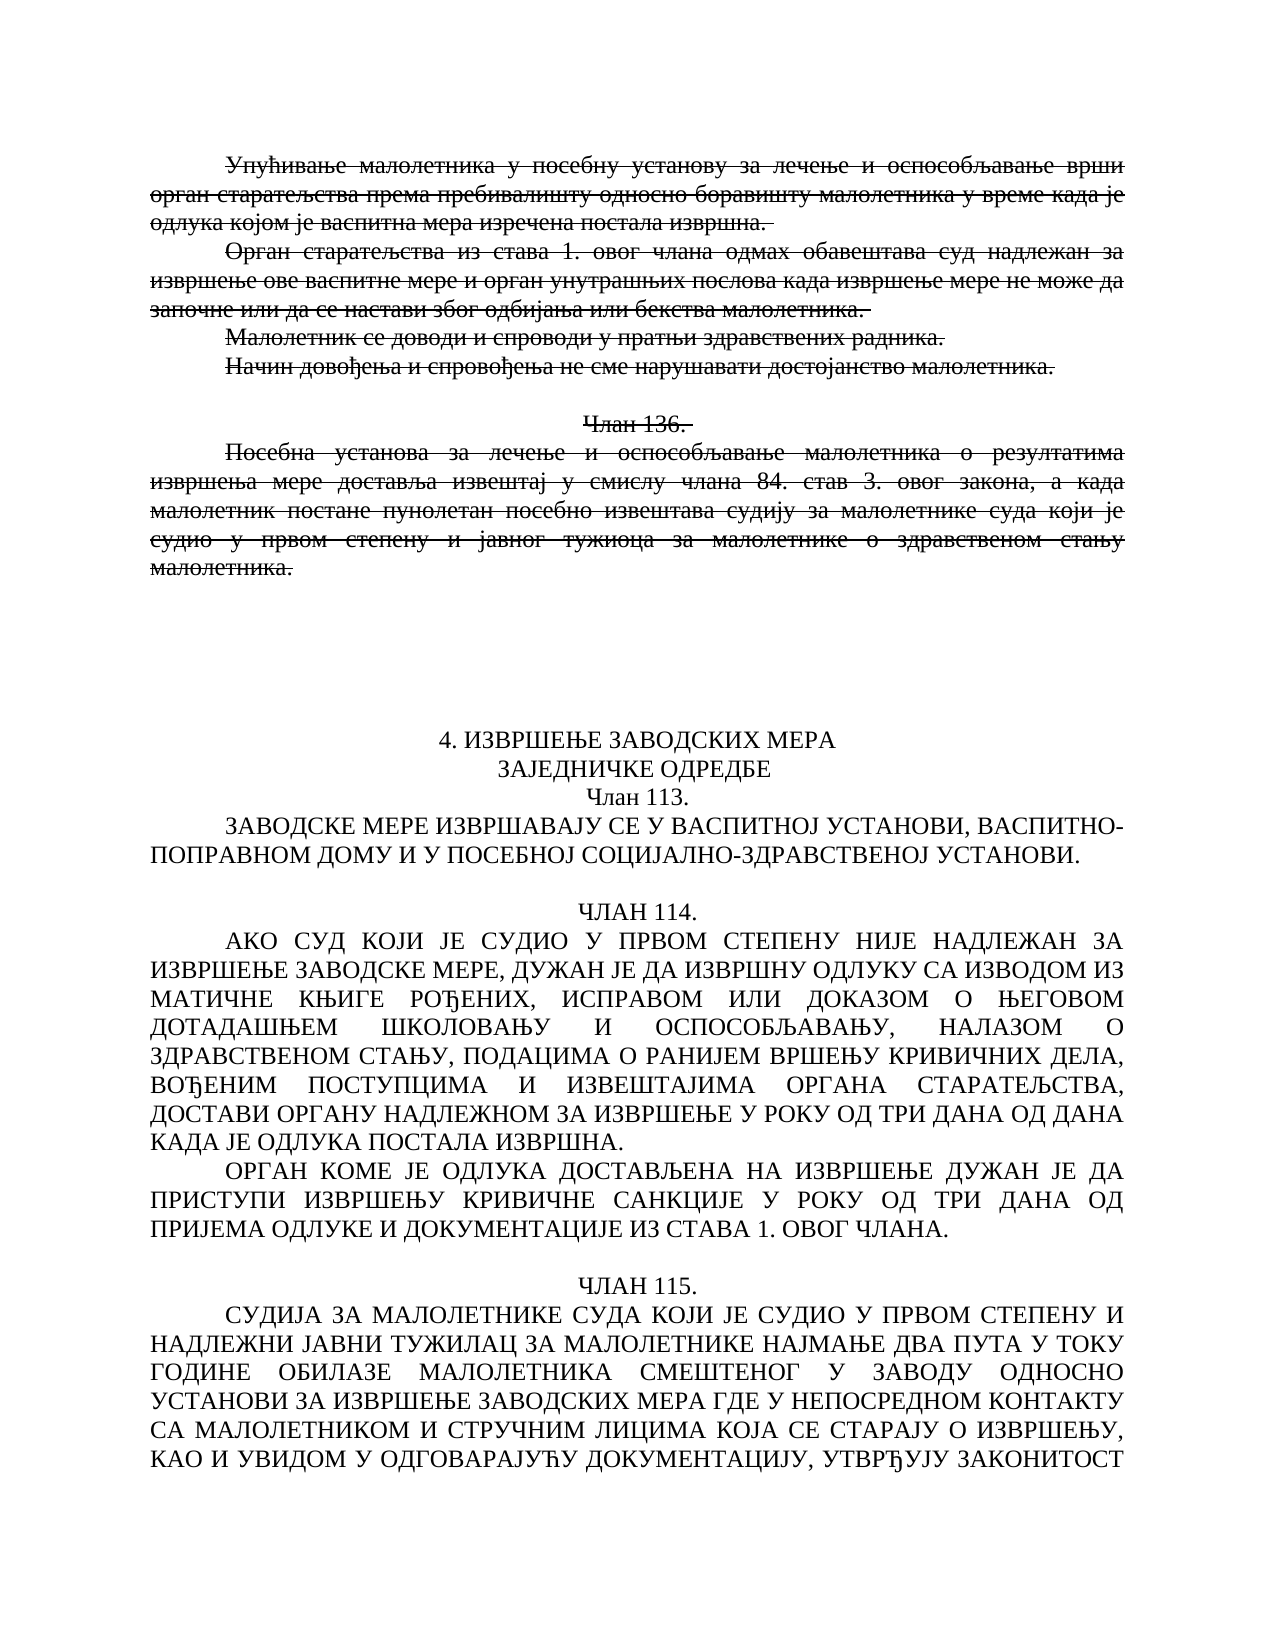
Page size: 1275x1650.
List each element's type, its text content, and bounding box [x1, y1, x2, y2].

text Члан 136. [150, 409, 1125, 437]
text Упућивање малолетника у посебну установу за лечење и оспособљавање врши орган старатељства према пребивалишту односно боравишту малолетника у време када је одлука којом је васпитна мера изречена постала извршна. [150, 196, 1125, 236]
text Упућивање малолетника у посебну установу за лечење и оспособљавање врши орган старатељства према пребивалишту односно боравишту малолетника у време када је одлука којом је васпитна мера изречена постала извршна. [150, 150, 1125, 194]
text Посебна установа за лечење и оспособљавање малолетника о резултатима извршења мере доставља извештај у смислу члана 84. став 3. овог закона, а када малолетник постане пунолетан посебно извештава судију за малолетнике суда који је судио у првом степену и јавног тужиоца за малолетнике о здравственом стању малолетника. [150, 512, 1125, 539]
text Посебна установа за лечење и оспособљавање малолетника о резултатима извршења мере доставља извештај у смислу члана 84. став 3. овог закона, а када малолетник постане пунолетан посебно извештава судију за малолетнике суда који је судио у првом степену и јавног тужиоца за малолетнике о здравственом стању малолетника. [150, 437, 1125, 482]
text ЗАЈЕДНИЧКЕ ОДРЕДБЕ [150, 754, 1125, 782]
text Посебна установа за лечење и оспособљавање малолетника о резултатима извршења мере доставља извештај у смислу члана 84. став 3. овог закона, а када малолетник постане пунолетан посебно извештава судију за малолетнике суда који је судио у првом степену и јавног тужиоца за малолетнике о здравственом стању малолетника. [150, 483, 1125, 511]
text Начин довођења и спровођења не сме нарушавати достојанство малолетника. [150, 351, 1125, 380]
text 4. ИЗВРШЕЊЕ ЗАВОДСКИХ МЕРА [150, 725, 1125, 754]
text ЧЛАН 115. [150, 1271, 1125, 1300]
text Члан 113. [150, 782, 1125, 811]
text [150, 1300, 1125, 1472]
text ЧЛАН 114. [150, 897, 1125, 926]
text Посебна установа за лечење и оспособљавање малолетника о резултатима извршења мере доставља извештај у смислу члана 84. став 3. овог закона, а када малолетник постане пунолетан посебно извештава судију за малолетнике суда који је судио у првом степену и јавног тужиоца за малолетнике о здравственом стању малолетника. [150, 541, 1125, 581]
text Орган старатељства из става 1. овог члана одмах обавештава суд надлежан за извршење ове васпитне мере и орган унутрашњих послова када извршење мере не може да започне или да се настави због одбијања или бекства малолетника. [150, 236, 1125, 322]
text Малолетник се доводи и спроводи у пратњи здравствених радника. [150, 322, 1125, 351]
text ОРГАН КОМЕ ЈЕ ОДЛУКА ДОСТАВЉЕНА НА ИЗВРШЕЊЕ ДУЖАН ЈЕ ДА ПРИСТУПИ ИЗВРШЕЊУ КРИВИЧНЕ САНКЦИЈЕ У РОКУ ОД ТРИ ДАНА ОД ПРИЈЕМА ОДЛУКЕ И ДОКУМЕНТАЦИЈЕ ИЗ СТАВА 1. ОВОГ ЧЛАНА. [150, 1156, 1125, 1242]
text ЗАВОДСКЕ МЕРЕ ИЗВРШАВАЈУ СЕ У ВАСПИТНОЈ УСТАНОВИ, ВАСПИТНО-ПОПРАВНОМ ДОМУ И У ПОСЕБНОЈ СОЦИЈАЛНО-ЗДРАВСТВЕНОЈ УСТАНОВИ. [150, 811, 1125, 869]
text АКО СУД КОЈИ ЈЕ СУДИО У ПРВОМ СТЕПЕНУ НИЈЕ НАДЛЕЖАН ЗА ИЗВРШЕЊЕ ЗАВОДСКЕ МЕРЕ, ДУЖАН ЈЕ ДА ИЗВРШНУ ОДЛУКУ СА ИЗВОДОМ ИЗ МАТИЧНЕ КЊИГЕ РОЂЕНИХ, ИСПРАВОМ ИЛИ ДОКАЗОМ О ЊЕГОВОМ ДОТАДАШЊЕМ ШКОЛОВАЊУ И ОСПОСОБЉАВАЊУ, НАЛАЗОМ О ЗДРАВСТВЕНОМ СТАЊУ, ПОДАЦИМА О РАНИЈЕМ ВРШЕЊУ КРИВИЧНИХ ДЕЛА, ВОЂЕНИМ ПОСТУПЦИМА И ИЗВЕШТАЈИМА ОРГАНА СТАРАТЕЉСТВА, ДОСТАВИ ОРГАНУ НАДЛЕЖНОМ ЗА ИЗВРШЕЊЕ У РОКУ ОД ТРИ ДАНА ОД ДАНА КАДА ЈЕ ОДЛУКА ПОСТАЛА ИЗВРШНА. [150, 926, 1125, 1156]
